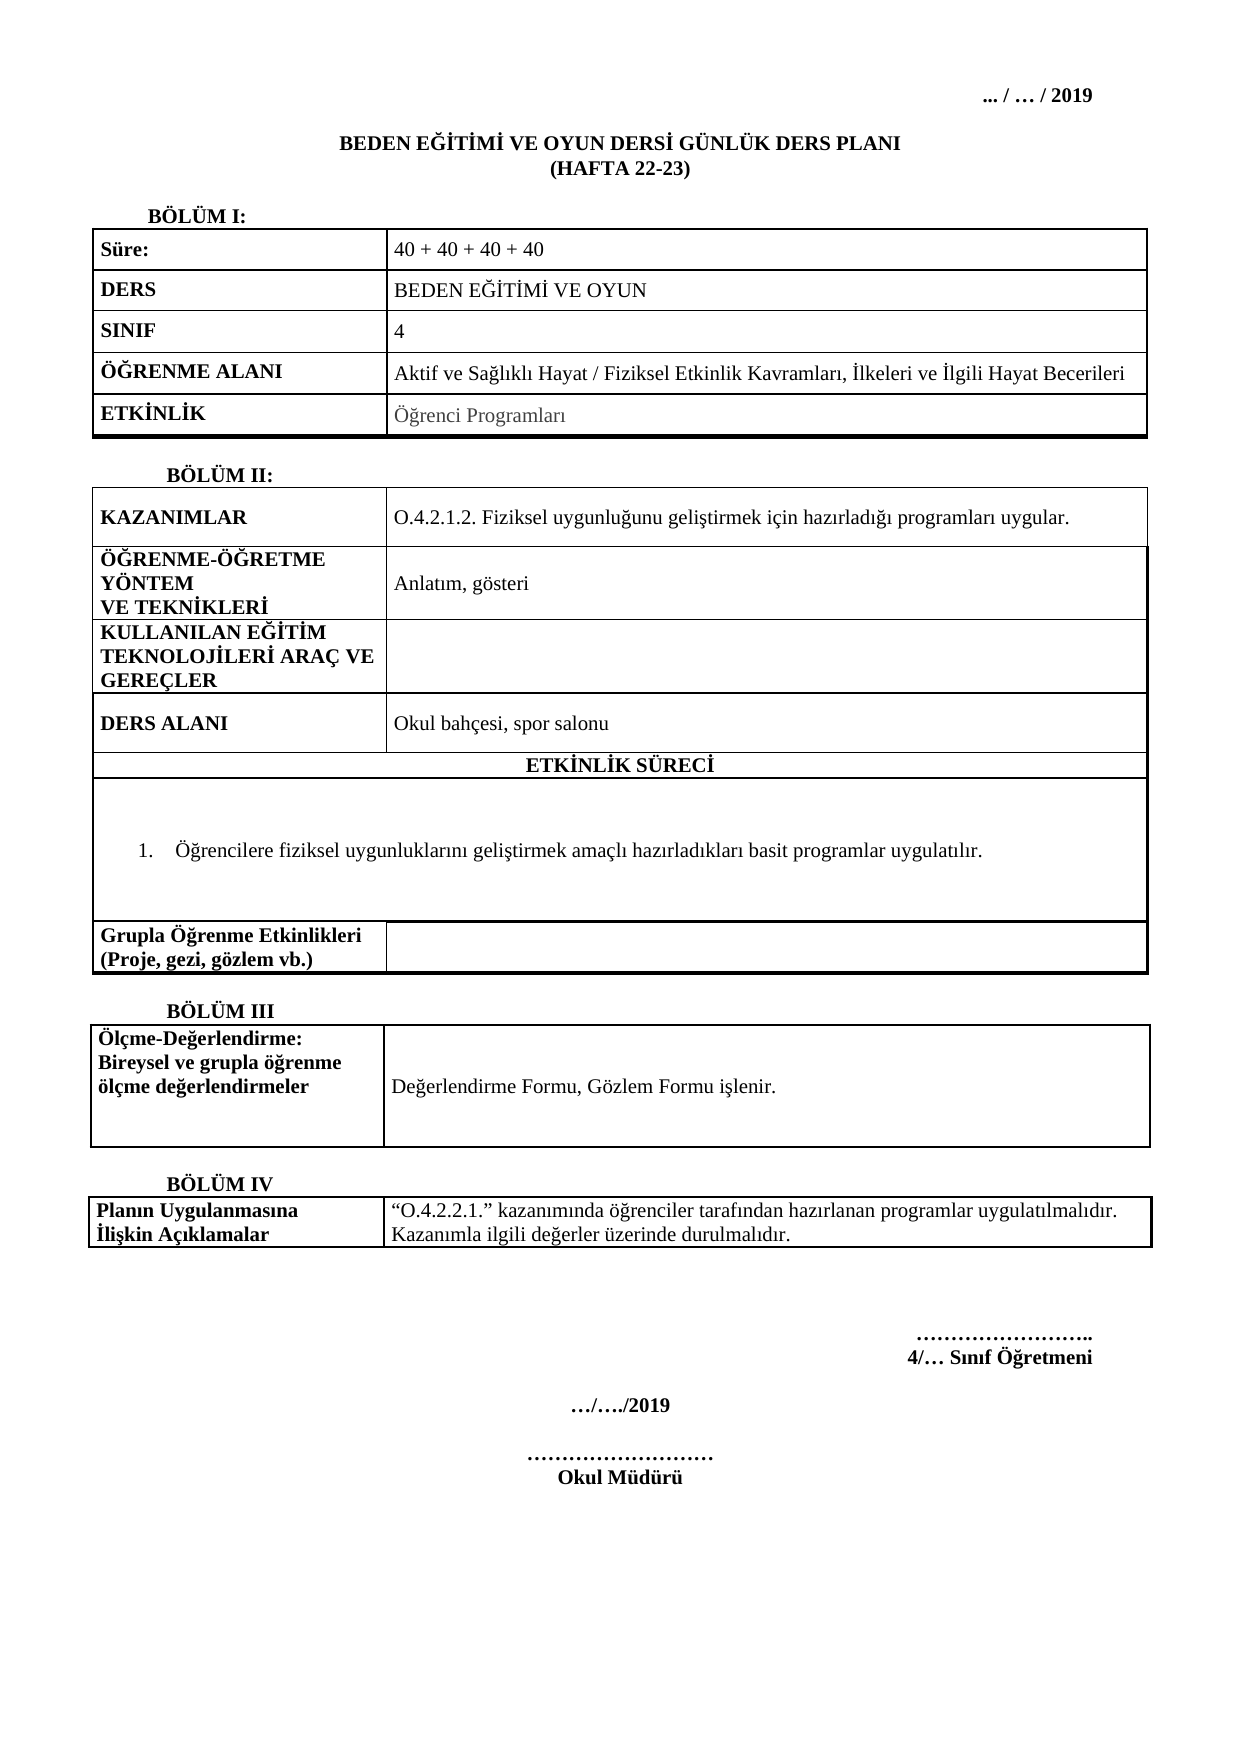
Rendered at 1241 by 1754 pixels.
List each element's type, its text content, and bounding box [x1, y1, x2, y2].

table_cell Grupla Öğrenme Etkinlikleri (Proje, gezi, gözlem vb.) [94, 922, 386, 971]
table_header KAZANIMLAR [93, 488, 386, 546]
table_header O.4.2.1.2. Fiziksel uygunluğunu geliştirmek için hazırladığı programları uygular. [387, 488, 1147, 546]
table_cell ÖĞRENME-ÖĞRETME YÖNTEM VE TEKNİKLERİ [93, 547, 386, 619]
text …/…./2019 [148, 1393, 1093, 1417]
subtitle BÖLÜM IV [148, 1172, 1093, 1196]
table_cell [387, 620, 1146, 692]
table_cell SINIF [94, 311, 386, 352]
text ... / … / 2019 [148, 83, 1093, 107]
table_cell ETKİNLİK SÜRECİ [94, 753, 1146, 777]
text BÖLÜM I: [148, 203, 1093, 228]
table_cell ÖĞRENME ALANI [94, 353, 386, 393]
table_cell Öğrencilere fiziksel uygunluklarını geliştirmek amaçlı hazırladıkları basit programlar uygulatılır. [94, 779, 1146, 920]
table_cell Öğrenci Programları [388, 395, 1146, 434]
subtitle BÖLÜM III [148, 999, 1093, 1023]
text BÖLÜM II: [148, 463, 1093, 487]
table_cell Okul bahçesi, spor salonu [387, 694, 1146, 752]
table_cell KULLANILAN EĞİTİM TEKNOLOJİLERİ ARAÇ VE GEREÇLER [93, 620, 386, 692]
table_cell Aktif ve Sağlıklı Hayat / Fiziksel Etkinlik Kavramları, İlkeleri ve İlgili Hayat Becerileri [388, 353, 1146, 393]
text (HAFTA 22-23) [148, 155, 1093, 179]
text 4/… Sınıf Öğretmeni [148, 1344, 1093, 1369]
text Okul Müdürü [148, 1465, 1093, 1489]
table_header Değerlendirme Formu, Gözlem Formu işlenir. [385, 1026, 1149, 1146]
table_cell DERS ALANI [94, 694, 386, 752]
table_cell ETKİNLİK [94, 395, 386, 434]
table_cell DERS [94, 271, 386, 310]
table_header Planın Uygulanmasına İlişkin Açıklamalar [90, 1198, 383, 1246]
table_cell 4 [388, 311, 1146, 352]
table_cell BEDEN EĞİTİMİ VE OYUN [388, 271, 1146, 310]
table_cell [387, 923, 1146, 971]
text ……………………… [148, 1441, 1093, 1465]
table_header “O.4.2.2.1.” kazanımında öğrenciler tarafından hazırlanan programlar uygulatılmalıdır. Kazanımla ilgili değerler üzerinde durulmalıdır. [385, 1198, 1150, 1246]
table_cell Anlatım, gösteri [387, 547, 1146, 619]
table_header 40 + 40 + 40 + 40 [388, 230, 1146, 269]
table_header Süre: [94, 230, 386, 269]
table_header Ölçme-Değerlendirme: Bireysel ve grupla öğrenme ölçme değerlendirmeler [92, 1026, 383, 1146]
text …………………….. [148, 1321, 1093, 1344]
text BEDEN EĞİTİMİ VE OYUN DERSİ GÜNLÜK DERS PLANI [148, 131, 1093, 155]
